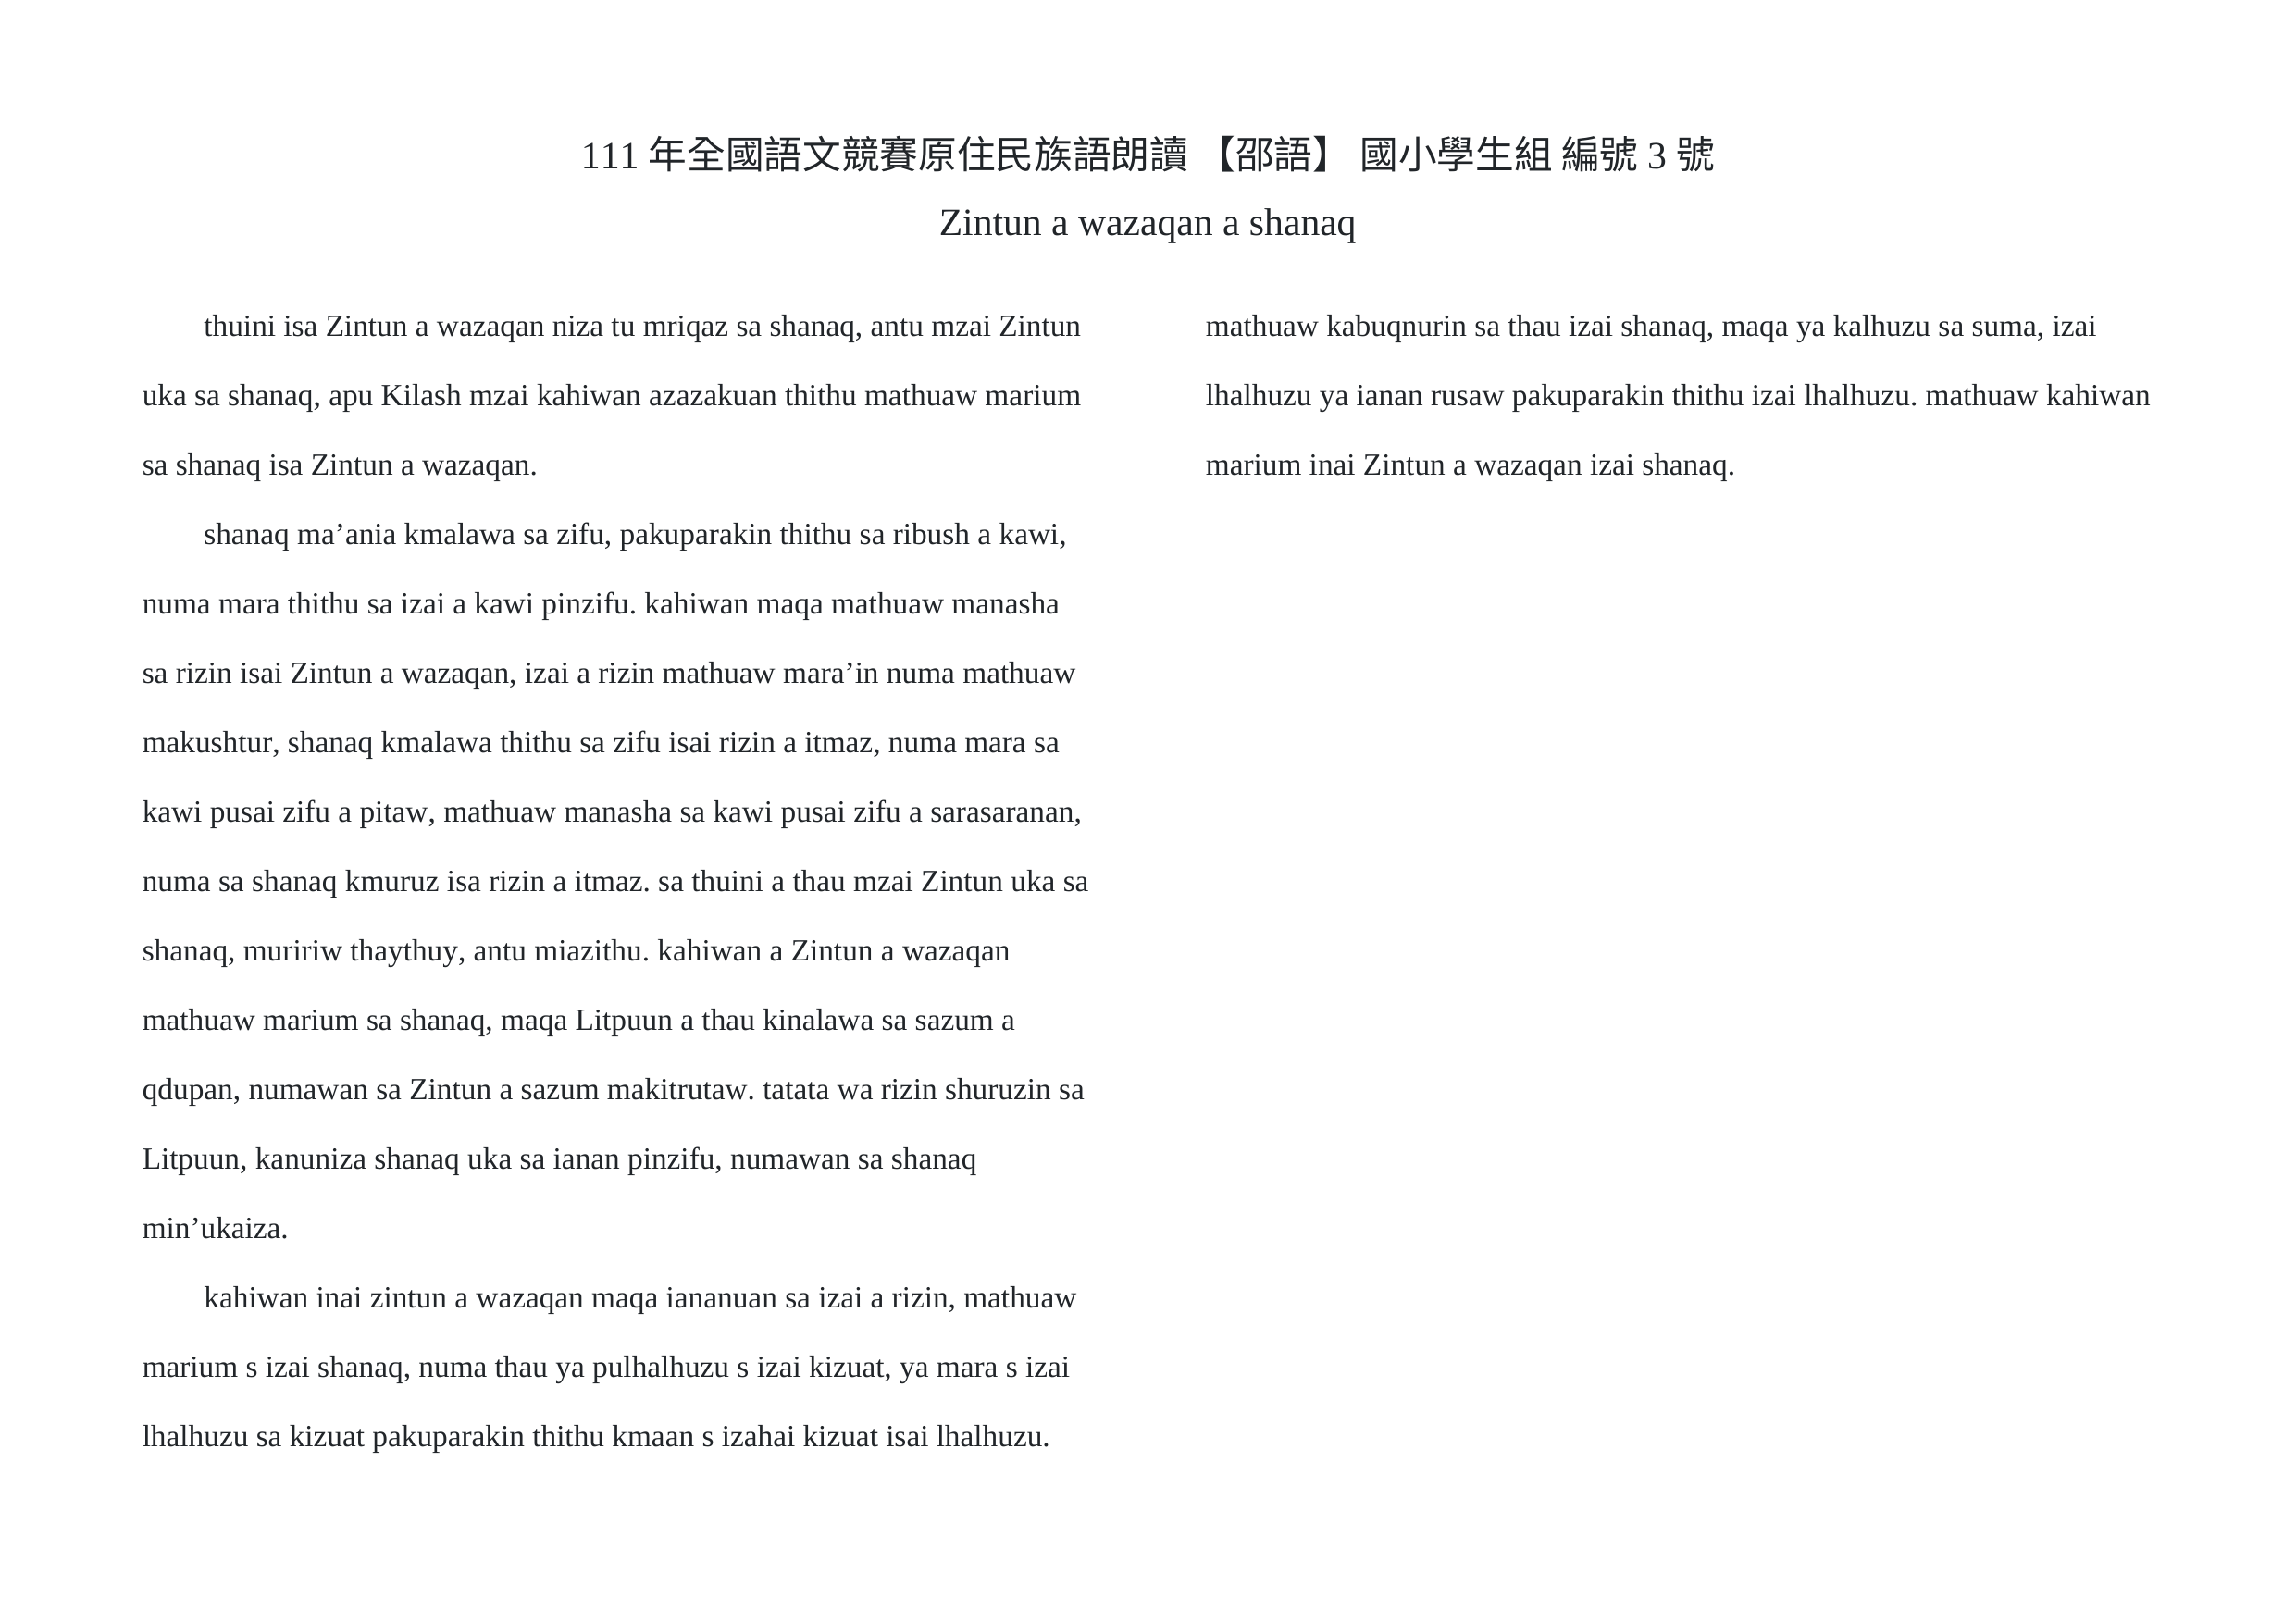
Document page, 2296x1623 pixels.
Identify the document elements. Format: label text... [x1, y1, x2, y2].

text Zintun a wazaqan a shanaq [142, 187, 2153, 256]
text kahiwan inai zintun a wazaqan maqa iananuan sa izai a rizin, mathuaw marium s izai shanaq, numa thau ya pulhalhuzu s izai kizuat, ya mara s izai lhalhuzu sa kizuat pakuparakin thithu kmaan s izahai kizuat isai lhalhuzu. mathuaw kabuqnurin sa thau izai shanaq, maqa ya kalhuzu sa suma, izai lhalhuzu ya ianan rusaw pakuparakin thithu izai lhalhuzu. mathuaw kahiwan marium inai Zintun a wazaqan izai shanaq. [1206, 291, 2153, 499]
text shanaq ma’ania kmalawa sa zifu, pakuparakin thithu sa ribush a kawi, numa mara thithu sa izai a kawi pinzifu. kahiwan maqa mathuaw manasha sa rizin isai Zintun a wazaqan, izai a rizin mathuaw mara’in numa mathuaw makushtur, shanaq kmalawa thithu sa zifu isai rizin a itmaz, numa mara sa kawi pusai zifu a pitaw, mathuaw manasha sa kawi pusai zifu a sarasaranan, numa sa shanaq kmuruz isa rizin a itmaz. sa thuini a thau mzai Zintun uka sa shanaq, muririw thaythuy, antu miazithu. kahiwan a Zintun a wazaqan mathuaw marium sa shanaq, maqa Litpuun a thau kinalawa sa sazum a qdupan, numawan sa Zintun a sazum makitrutaw. tatata wa rizin shuruzin sa Litpuun, kanuniza shanaq uka sa ianan pinzifu, numawan sa shanaq min’ukaiza. [142, 499, 1090, 1262]
text 111 年全國語文競賽原住民族語朗讀 【邵語】 國小學生組 編號 3 號 [142, 118, 2153, 187]
text kahiwan inai zintun a wazaqan maqa iananuan sa izai a rizin, mathuaw marium s izai shanaq, numa thau ya pulhalhuzu s izai kizuat, ya mara s izai lhalhuzu sa kizuat pakuparakin thithu kmaan s izahai kizuat isai lhalhuzu. mathuaw kabuqnurin sa thau izai shanaq, maqa ya kalhuzu sa suma, izai lhalhuzu ya ianan rusaw pakuparakin thithu izai lhalhuzu. mathuaw kahiwan marium inai Zintun a wazaqan izai shanaq. [142, 1262, 1090, 1470]
text thuini isa Zintun a wazaqan niza tu mriqaz sa shanaq, antu mzai Zintun uka sa shanaq, apu Kilash mzai kahiwan azazakuan thithu mathuaw marium sa shanaq isa Zintun a wazaqan. [142, 291, 1090, 499]
